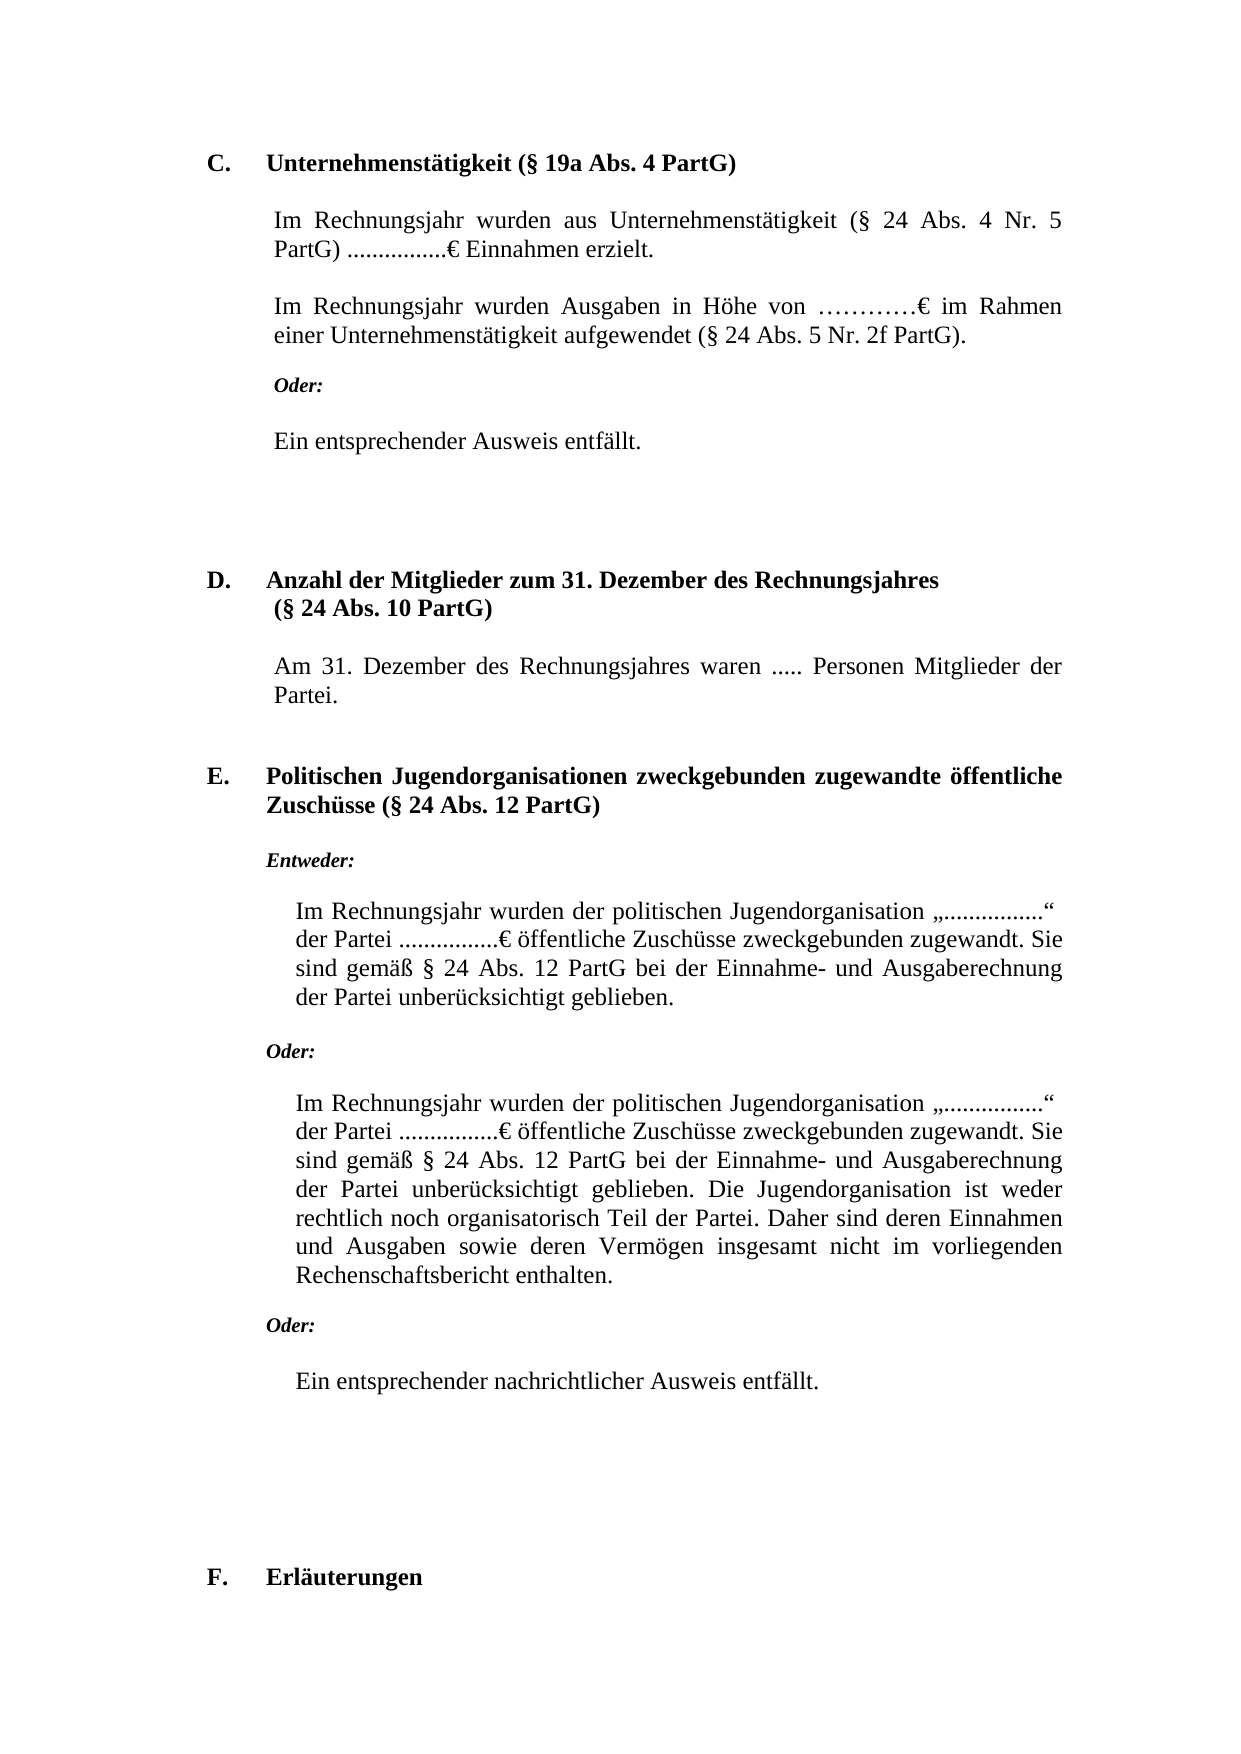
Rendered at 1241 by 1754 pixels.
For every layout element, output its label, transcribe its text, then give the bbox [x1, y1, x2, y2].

list Im Rechnungsjahr wurden Ausgaben in Höhe von …………€ im Rahmen einer Unternehmenstätigkeit aufgewendet (§ 24 Abs. 5 Nr. 2f PartG). [274, 291, 1063, 373]
list Anzahl der Mitglieder zum 31. Dezember des Rechnungsjahres (§ 24 Abs. 10 PartG) Am 31. Dezember des Rechnungsjahres waren ..... Personen Mitglieder der Partei. [207, 565, 1063, 761]
list Unternehmenstätigkeit (§ 19a Abs. 4 PartG) Im Rechnungsjahr wurden aus Unternehmenstätigkeit (§ 24 Abs. 4 Nr. 5 PartG) ................€ Einnahmen erzielt. [207, 148, 1063, 263]
list Oder: [274, 373, 1063, 397]
text Oder: [266, 1313, 1063, 1337]
list Ein entsprechender Ausweis entfällt. [274, 397, 1063, 507]
list Erläuterungen [207, 1562, 1063, 1615]
text Im Rechnungsjahr wurden der politischen Jugendorganisation „................“ der Partei ................€ öffentliche Zuschüsse zweckgebunden zugewandt. Sie sind gemäß § 24 Abs. 12 PartG bei der Einnahme- und Ausgaberechnung der Partei unberücksichtigt geblieben. [295, 872, 1063, 1011]
list Politischen Jugendorganisationen zweckgebunden zugewandte öffentliche Zuschüsse (§ 24 Abs. 12 PartG) Entweder: [207, 761, 1063, 872]
text Im Rechnungsjahr wurden der politischen Jugendorganisation „................“ der Partei ................€ öffentliche Zuschüsse zweckgebunden zugewandt. Sie sind gemäß § 24 Abs. 12 PartG bei der Einnahme- und Ausgaberechnung der Partei unberücksichtigt geblieben. Die Jugendorganisation ist weder rechtlich noch organisatorisch Teil der Partei. Daher sind deren Einnahmen und Ausgaben sowie deren Vermögen insgesamt nicht im vorliegenden Rechenschaftsbericht enthalten. [295, 1063, 1063, 1313]
text Oder: [207, 1039, 1063, 1063]
text Ein entsprechender nachrichtlicher Ausweis entfällt. [295, 1337, 1063, 1447]
